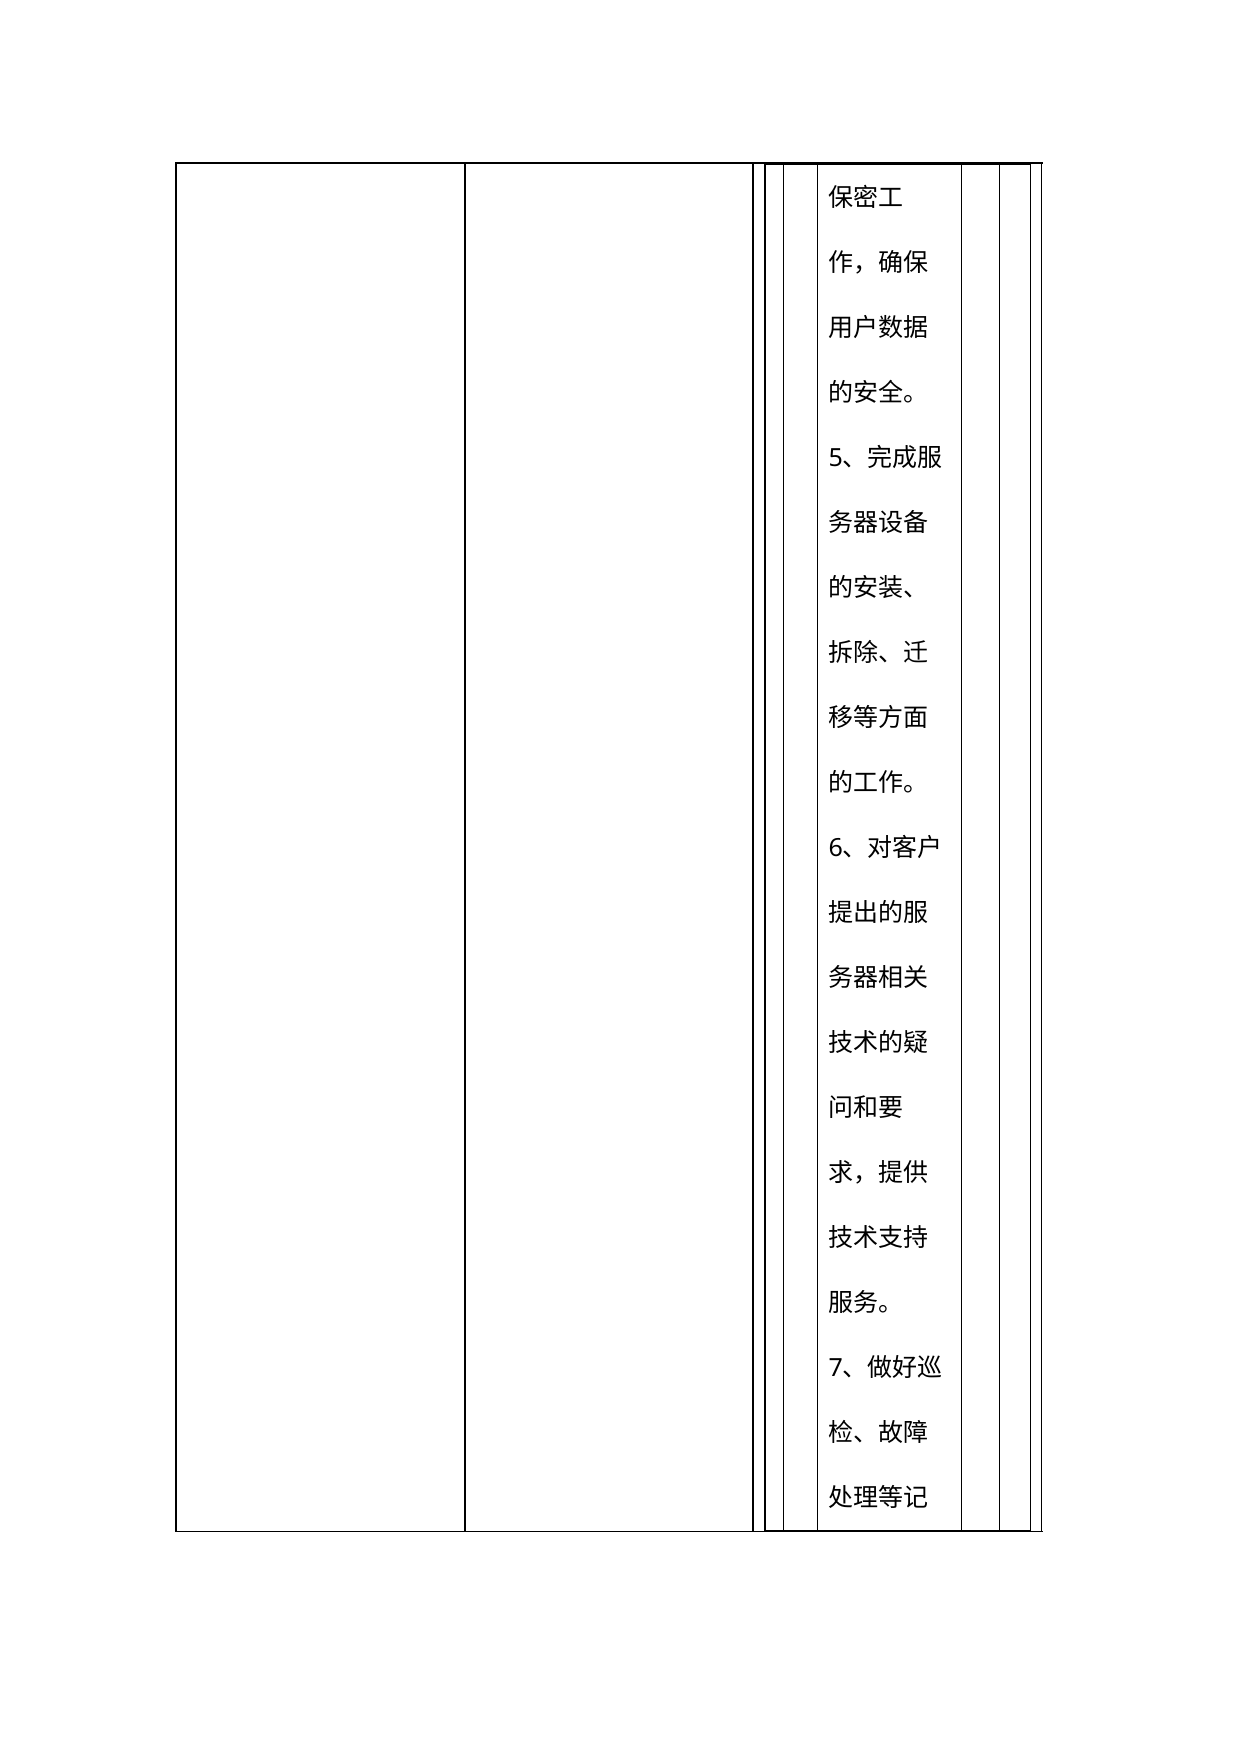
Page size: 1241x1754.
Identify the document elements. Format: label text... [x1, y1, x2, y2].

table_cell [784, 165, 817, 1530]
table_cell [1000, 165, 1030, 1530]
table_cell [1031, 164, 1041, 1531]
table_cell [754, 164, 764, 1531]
table_cell 1 [177, 164, 464, 1531]
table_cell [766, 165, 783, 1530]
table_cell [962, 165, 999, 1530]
table_cell ★ [466, 164, 752, 1531]
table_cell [818, 165, 961, 1530]
